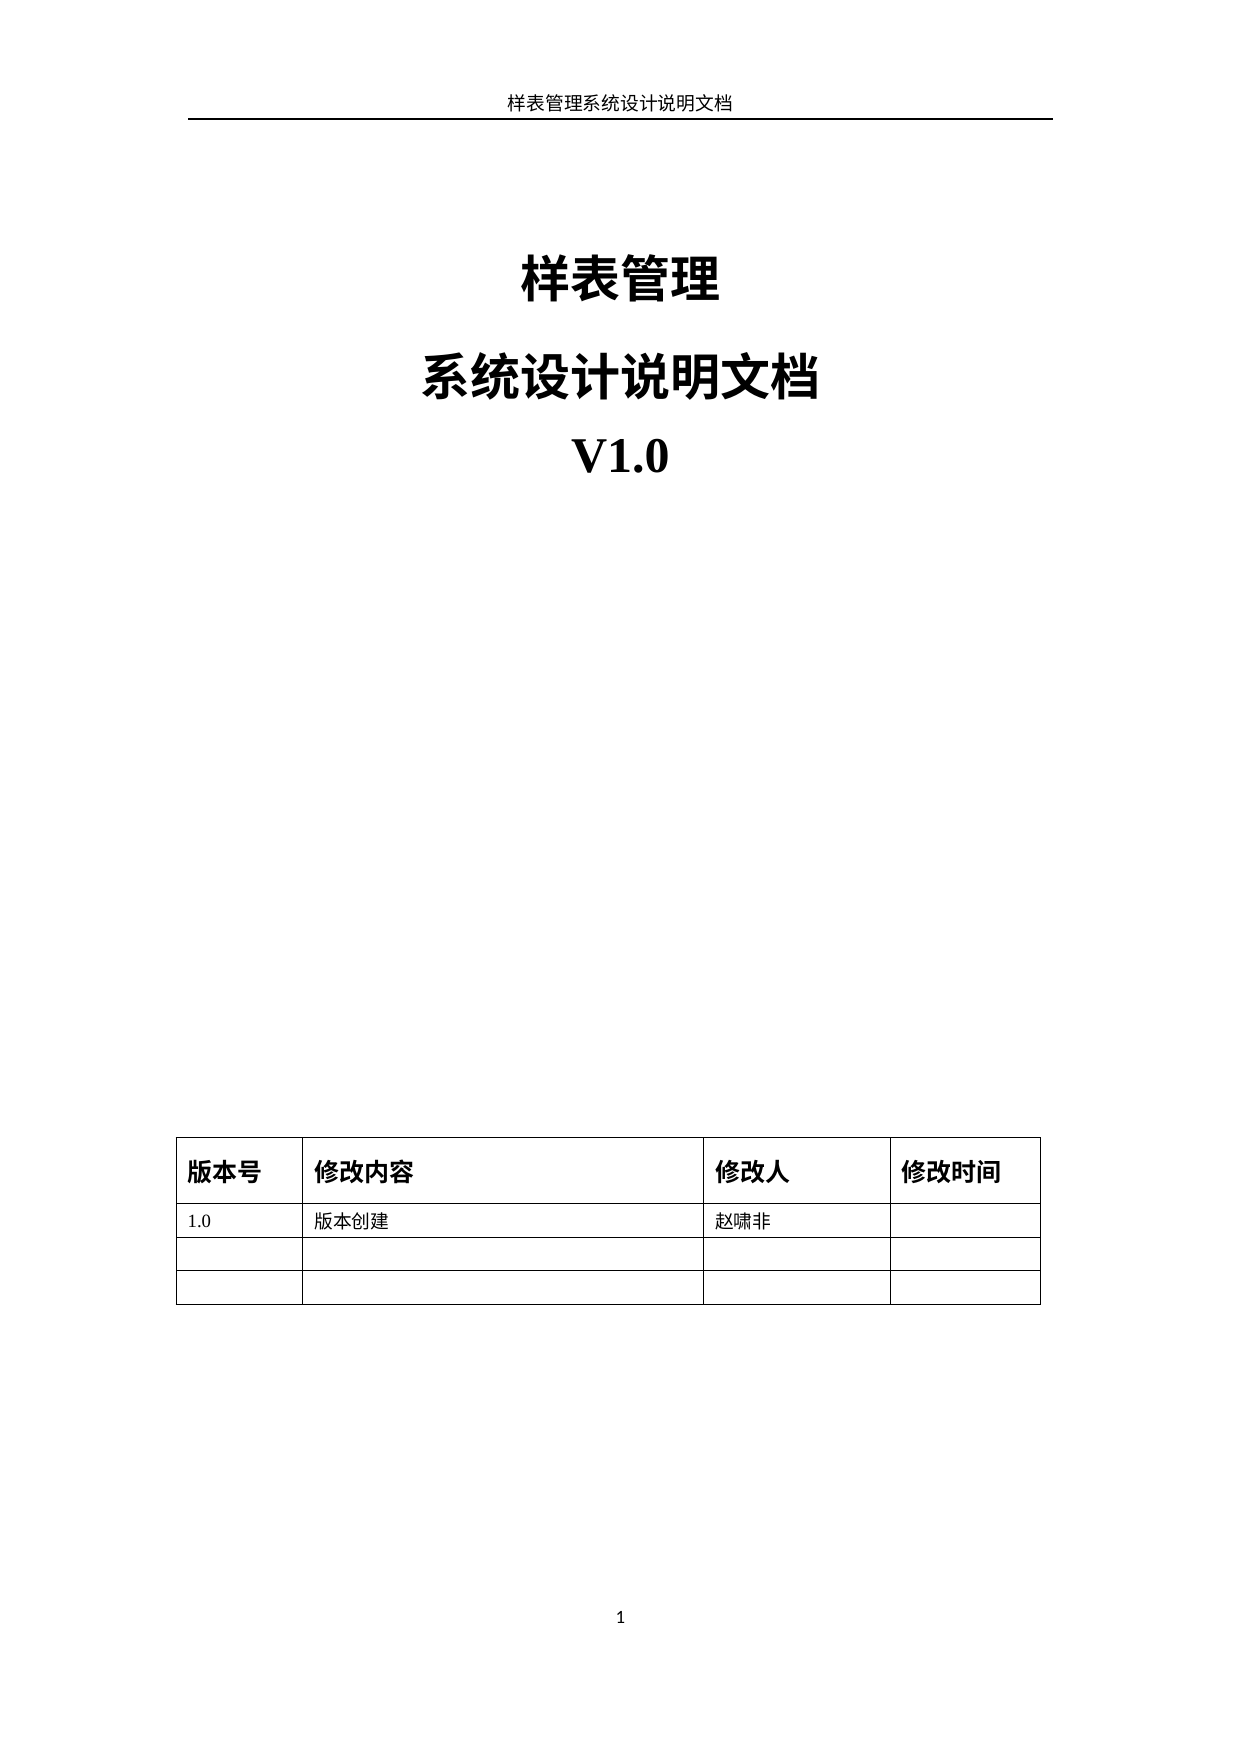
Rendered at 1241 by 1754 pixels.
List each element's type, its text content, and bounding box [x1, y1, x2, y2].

table_cell [704, 1238, 890, 1270]
text 样表管理 [187, 227, 1053, 324]
table_header 版本号 [177, 1138, 302, 1203]
table_cell [891, 1271, 1040, 1304]
table_header 修改内容 [303, 1138, 703, 1203]
table_cell [303, 1271, 703, 1304]
table_cell [704, 1271, 890, 1304]
table_cell 赵啸非 [704, 1204, 890, 1237]
table_cell [177, 1271, 302, 1304]
table_cell [303, 1238, 703, 1270]
table_header 修改人 [704, 1138, 890, 1203]
table_cell 版本创建 [303, 1204, 703, 1237]
table_cell [891, 1238, 1040, 1270]
text V1.0 [187, 422, 1053, 487]
table_cell 1.0 [177, 1204, 302, 1237]
table_header 修改时间 [891, 1138, 1040, 1203]
table_cell [891, 1204, 1040, 1237]
text 系统设计说明文档 [187, 324, 1053, 422]
table_cell [177, 1238, 302, 1270]
